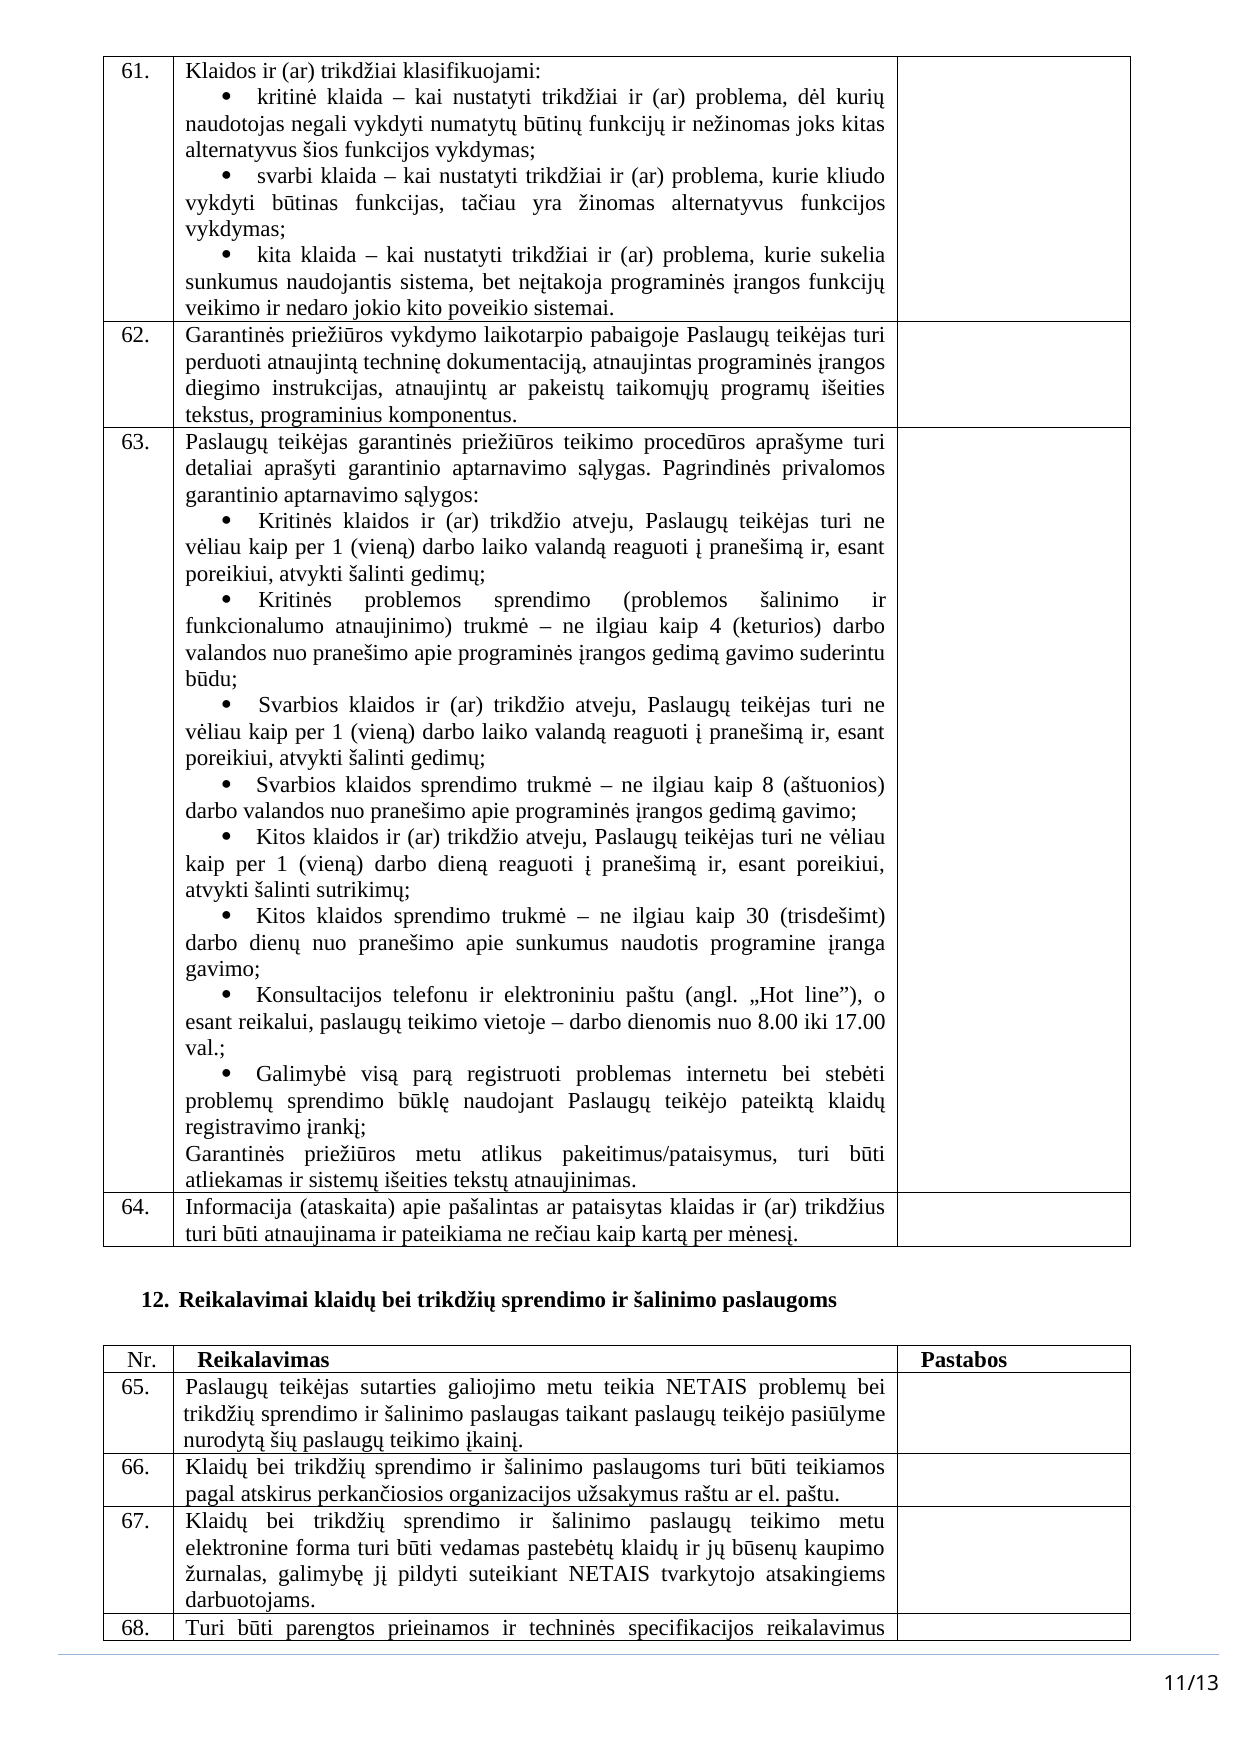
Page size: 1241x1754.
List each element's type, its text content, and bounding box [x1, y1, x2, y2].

table_cell Klaidų bei trikdžių sprendimo ir šalinimo paslaugoms turi būti teikiamos pagal atskirus perkančiosios organizacijos užsakymus raštu ar el. paštu. [174, 1454, 897, 1506]
table_cell [898, 1373, 1130, 1452]
table_cell [104, 1373, 173, 1452]
table_cell [898, 57, 1130, 321]
table_cell [898, 1614, 1130, 1640]
table_cell [104, 1614, 173, 1640]
table_cell Garantinės priežiūros vykdymo laikotarpio pabaigoje Paslaugų teikėjas turi perduoti atnaujintą techninę dokumentaciją, atnaujintas programinės įrangos diegimo instrukcijas, atnaujintų ar pakeistų taikomųjų programų išeities tekstus, programinius komponentus. [174, 322, 897, 427]
table_cell [104, 1193, 173, 1246]
list Reikalavimai klaidų bei trikdžių sprendimo ir šalinimo paslaugoms [141, 1286, 1181, 1312]
table_cell [104, 428, 173, 1192]
table_cell Paslaugų teikėjas garantinės priežiūros teikimo procedūros aprašyme turi detaliai aprašyti garantinio aptarnavimo sąlygas. Pagrindinės privalomos garantinio aptarnavimo sąlygos: Kritinės klaidos ir (ar) trikdžio atveju, Paslaugų teikėjas turi ne vėliau kaip per 1 (vieną) darbo laiko valandą reaguoti į pranešimą ir, esant poreikiui, atvykti šalinti gedimų; Kritinės problemos sprendimo (problemos šalinimo ir funkcionalumo atnaujinimo) trukmė – ne ilgiau kaip 4 (keturios) darbo valandos nuo pranešimo apie programinės įrangos gedimą gavimo suderintu būdu; Svarbios klaidos ir (ar) trikdžio atveju, Paslaugų teikėjas turi ne vėliau kaip per 1 (vieną) darbo laiko valandą reaguoti į pranešimą ir, esant poreikiui, atvykti šalinti gedimų; Svarbios klaidos sprendimo trukmė – ne ilgiau kaip 8 (aštuonios) darbo valandos nuo pranešimo apie programinės įrangos gedimą gavimo; Kitos klaidos ir (ar) trikdžio atveju, Paslaugų teikėjas turi ne vėliau kaip per 1 (vieną) darbo dieną reaguoti į pranešimą ir, esant poreikiui, atvykti šalinti sutrikimų; Kitos klaidos sprendimo trukmė – ne ilgiau kaip 30 (trisdešimt) darbo dienų nuo pranešimo apie sunkumus naudotis programine įranga gavimo; Konsultacijos telefonu ir elektroniniu paštu (angl. „Hot line”), o esant reikalui, paslaugų teikimo vietoje – darbo dienomis nuo 8.00 iki 17.00 val.; Galimybė visą parą registruoti problemas internetu bei stebėti problemų sprendimo būklę naudojant Paslaugų teikėjo pateiktą klaidų registravimo įrankį; Garantinės priežiūros metu atlikus pakeitimus/pataisymus, turi būti atliekamas ir sistemų išeities tekstų atnaujinimas. [174, 428, 897, 1192]
table_cell [104, 1507, 173, 1613]
table_header Nr. [104, 1346, 173, 1372]
table_cell [898, 322, 1130, 427]
table_cell [898, 428, 1130, 1192]
table_header Reikalavimas [174, 1346, 897, 1372]
table_cell [104, 57, 173, 321]
table_cell [104, 322, 173, 427]
table_cell [898, 1507, 1130, 1613]
table_cell [898, 1193, 1130, 1246]
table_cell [174, 1614, 897, 1640]
table_header Pastabos [898, 1346, 1130, 1372]
table_cell Klaidos ir (ar) trikdžiai klasifikuojami: kritinė klaida – kai nustatyti trikdžiai ir (ar) problema, dėl kurių naudotojas negali vykdyti numatytų būtinų funkcijų ir nežinomas joks kitas alternatyvus šios funkcijos vykdymas; svarbi klaida – kai nustatyti trikdžiai ir (ar) problema, kurie kliudo vykdyti būtinas funkcijas, tačiau yra žinomas alternatyvus funkcijos vykdymas; kita klaida – kai nustatyti trikdžiai ir (ar) problema, kurie sukelia sunkumus naudojantis sistema, bet neįtakoja programinės įrangos funkcijų veikimo ir nedaro jokio kito poveikio sistemai. [174, 57, 897, 321]
table_cell [898, 1454, 1130, 1506]
table_cell Klaidų bei trikdžių sprendimo ir šalinimo paslaugų teikimo metu elektronine forma turi būti vedamas pastebėtų klaidų ir jų būsenų kaupimo žurnalas, galimybę jį pildyti suteikiant NETAIS tvarkytojo atsakingiems darbuotojams. [174, 1507, 897, 1613]
table_cell Informacija (ataskaita) apie pašalintas ar pataisytas klaidas ir (ar) trikdžius turi būti atnaujinama ir pateikiama ne rečiau kaip kartą per mėnesį. [174, 1193, 897, 1246]
table_cell [104, 1454, 173, 1506]
table_cell Paslaugų teikėjas sutarties galiojimo metu teikia NETAIS problemų bei trikdžių sprendimo ir šalinimo paslaugas taikant paslaugų teikėjo pasiūlyme nurodytą šių paslaugų teikimo įkainį. [174, 1373, 897, 1452]
